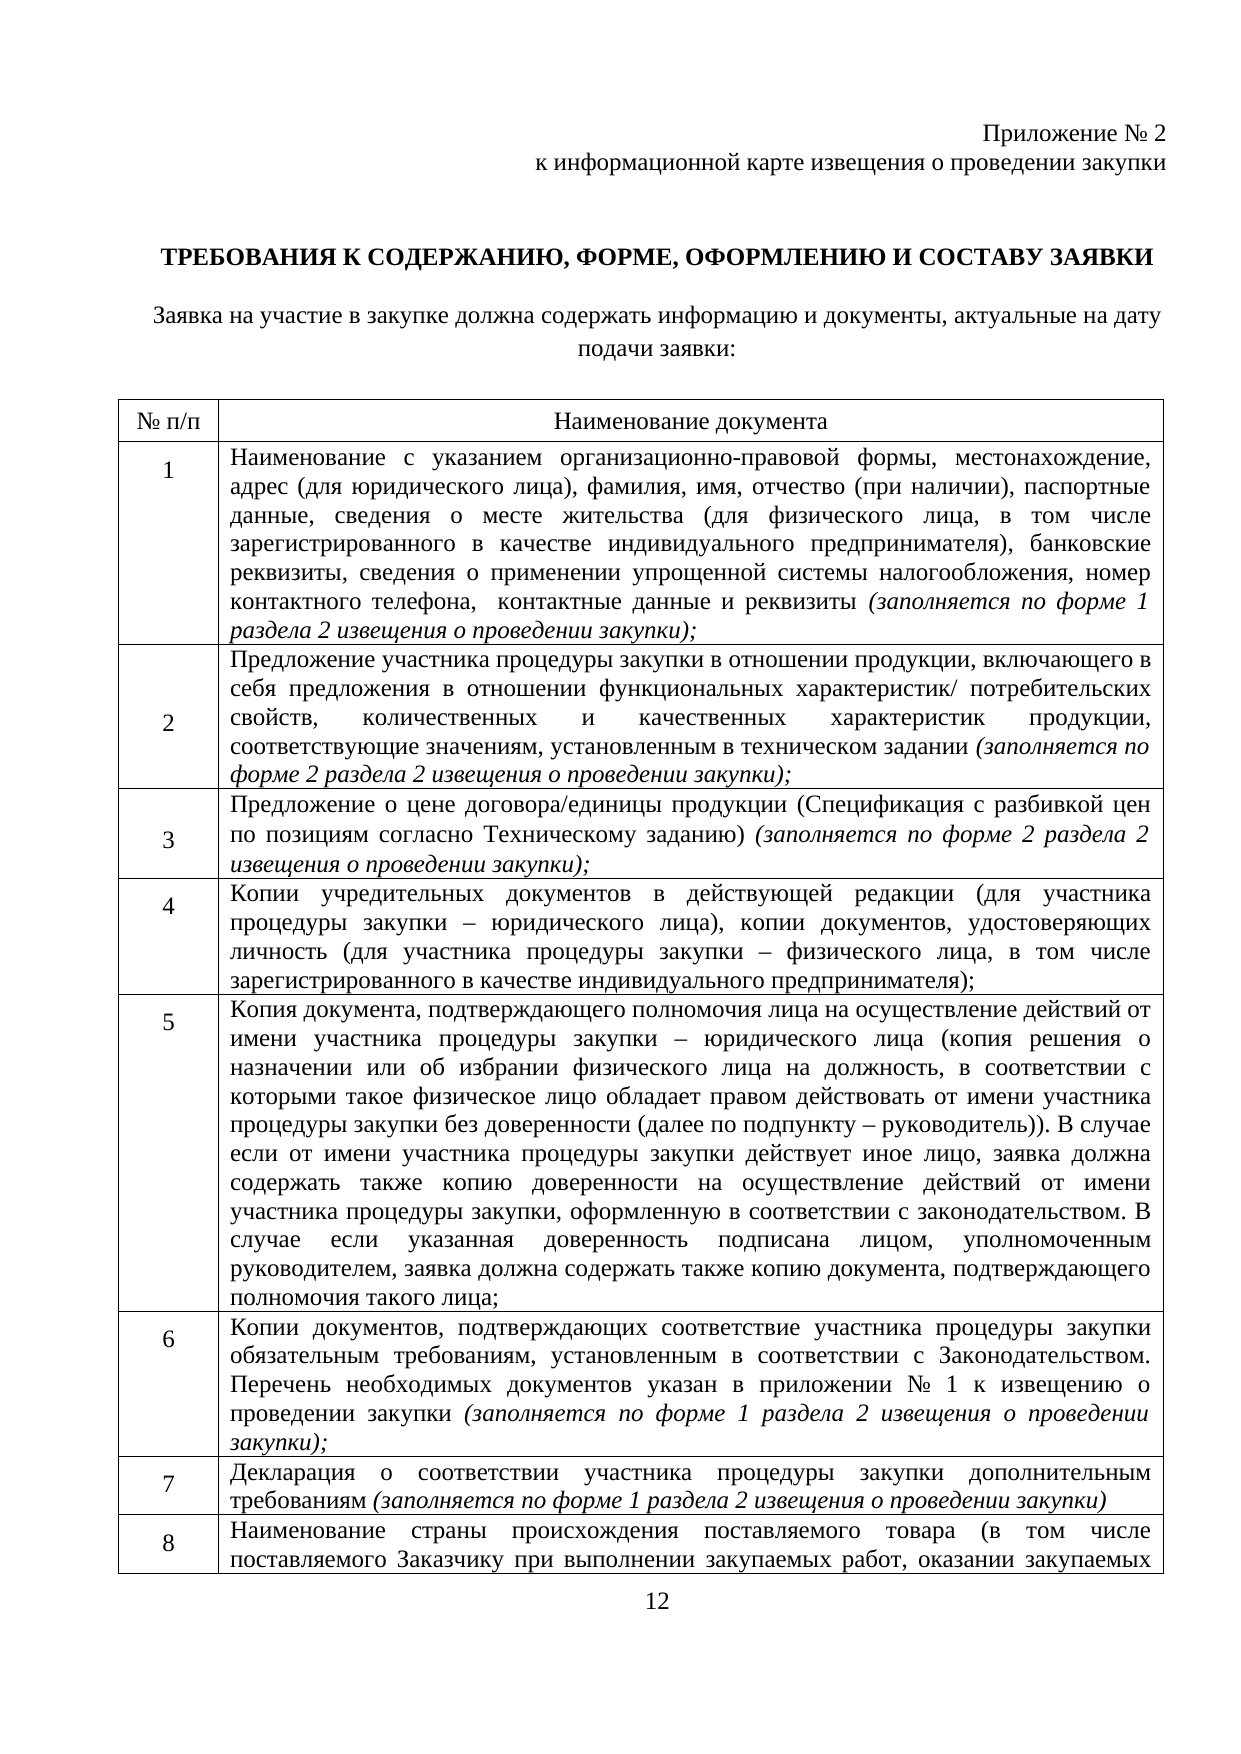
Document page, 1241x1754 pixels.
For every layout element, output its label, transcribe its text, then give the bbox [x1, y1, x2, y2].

table_cell Предложение о цене договора/единицы продукции (Спецификация с разбивкой цен по позициям согласно Техническому заданию) (заполняется по форме 2 раздела 2 извещения о проведении закупки); [219, 789, 1163, 877]
table_cell 8 [119, 1515, 218, 1573]
table_cell 1 [119, 442, 218, 643]
table_cell Наименование с указанием организационно-правовой формы, местонахождение, адрес (для юридического лица), фамилия, имя, отчество (при наличии), паспортные данные, сведения о месте жительства (для физического лица, в том числе зарегистрированного в качестве индивидуального предпринимателя), банковские реквизиты, сведения о применении упрощенной системы налогообложения, номер контактного телефона, контактные данные и реквизиты (заполняется по форме 1 раздела 2 извещения о проведении закупки); [219, 442, 1163, 643]
table_cell 3 [119, 789, 218, 877]
table_cell Декларация о соответствии участника процедуры закупки дополнительным требованиям (заполняется по форме 1 раздела 2 извещения о проведении закупки) [219, 1457, 1163, 1514]
table_cell 7 [119, 1457, 218, 1514]
table_header Наименование документа [219, 400, 1163, 441]
table_cell 6 [119, 1312, 218, 1456]
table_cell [219, 1515, 1163, 1573]
table_cell Копии документов, подтверждающих соответствие участника процедуры закупки обязательным требованиям, установленным в соответствии с Законодательством. Перечень необходимых документов указан в приложении № 1 к извещению о проведении закупки (заполняется по форме 1 раздела 2 извещения о проведении закупки); [219, 1312, 1163, 1456]
table_header № п/п [119, 400, 218, 441]
table_cell Копии учредительных документов в действующей редакции (для участника процедуры закупки – юридического лица), копии документов, удостоверяющих личность (для участника процедуры закупки – физического лица, в том числе зарегистрированного в качестве индивидуального предпринимателя); [219, 879, 1163, 993]
text Приложение № 2 [148, 118, 1166, 147]
text к информационной карте извещения о проведении закупки [148, 147, 1166, 176]
table_cell 5 [119, 995, 218, 1311]
table_cell Копия документа, подтверждающего полномочия лица на осуществление действий от имени участника процедуры закупки – юридического лица (копия решения о назначении или об избрании физического лица на должность, в соответствии с которыми такое физическое лицо обладает правом действовать от имени участника процедуры закупки без доверенности (далее по подпункту – руководитель)). В случае если от имени участника процедуры закупки действует иное лицо, заявка должна содержать также копию доверенности на осуществление действий от имени участника процедуры закупки, оформленную в соответствии с законодательством. В случае если указанная доверенность подписана лицом, уполномоченным руководителем, заявка должна содержать также копию документа, подтверждающего полномочия такого лица; [219, 995, 1163, 1311]
table_cell 4 [119, 879, 218, 993]
text ТРЕБОВАНИЯ К СОДЕРЖАНИЮ, ФОРМЕ, ОФОРМЛЕНИЮ И СОСТАВУ ЗАЯВКИ [148, 242, 1166, 271]
table_cell Предложение участника процедуры закупки в отношении продукции, включающего в себя предложения в отношении функциональных характеристик/ потребительских свойств, количественных и качественных характеристик продукции, соответствующие значениям, установленным в техническом задании (заполняется по форме 2 раздела 2 извещения о проведении закупки); [219, 645, 1163, 788]
table_cell 2 [119, 645, 218, 788]
text Заявка на участие в закупке должна содержать информацию и документы, актуальные на дату подачи заявки: [148, 300, 1166, 362]
